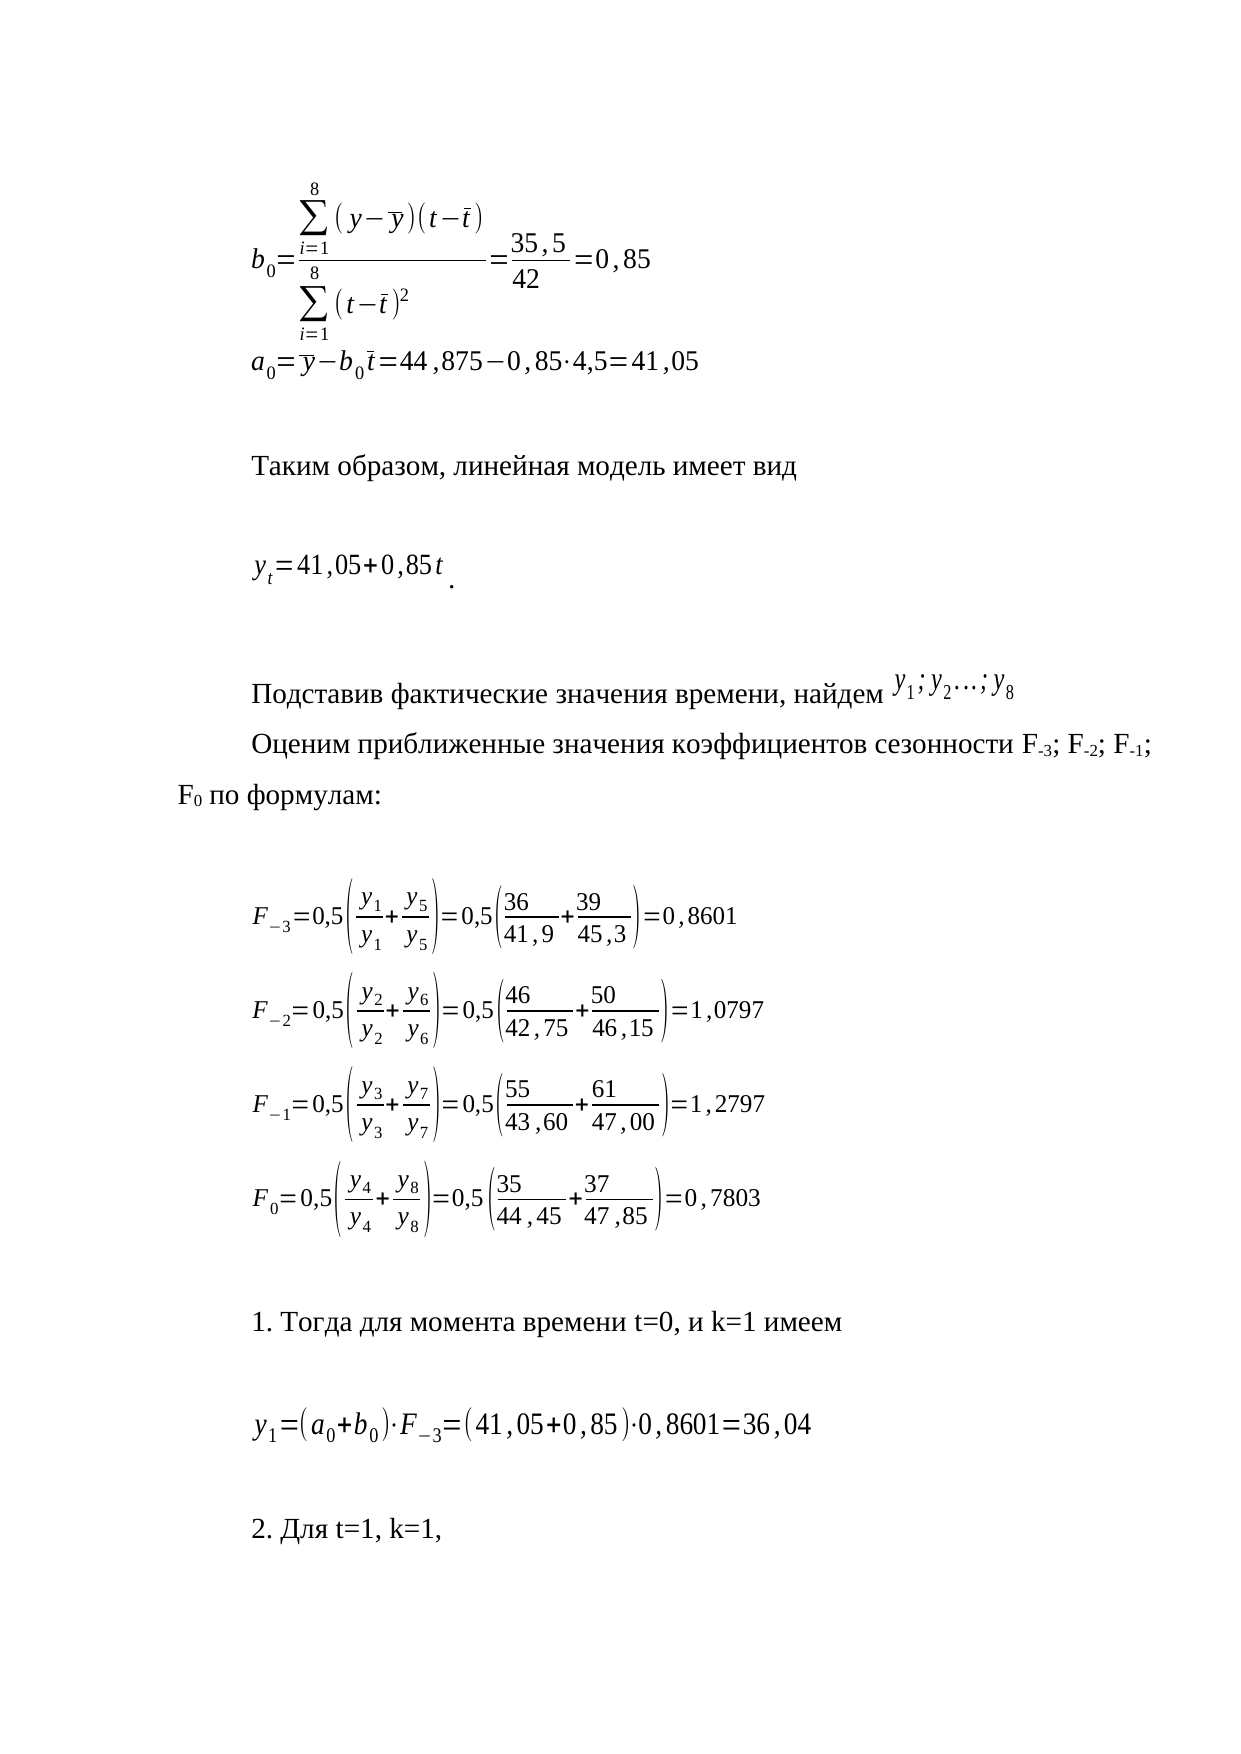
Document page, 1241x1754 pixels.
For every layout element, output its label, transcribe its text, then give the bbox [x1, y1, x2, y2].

text Подставив фактические значения времени, найдем [177, 661, 1152, 710]
text Оценим приближенные значения коэффициентов сезонности F-3; F-2; F-1; F0 по формулам: [177, 727, 1152, 811]
text Таким образом, линейная модель имеет вид [177, 448, 1152, 482]
text . [177, 549, 1152, 594]
text 2. Для t=1, k=1, [177, 1512, 1152, 1545]
text 1. Тогда для момента времени t=0, и k=1 имеем [177, 1304, 1152, 1338]
